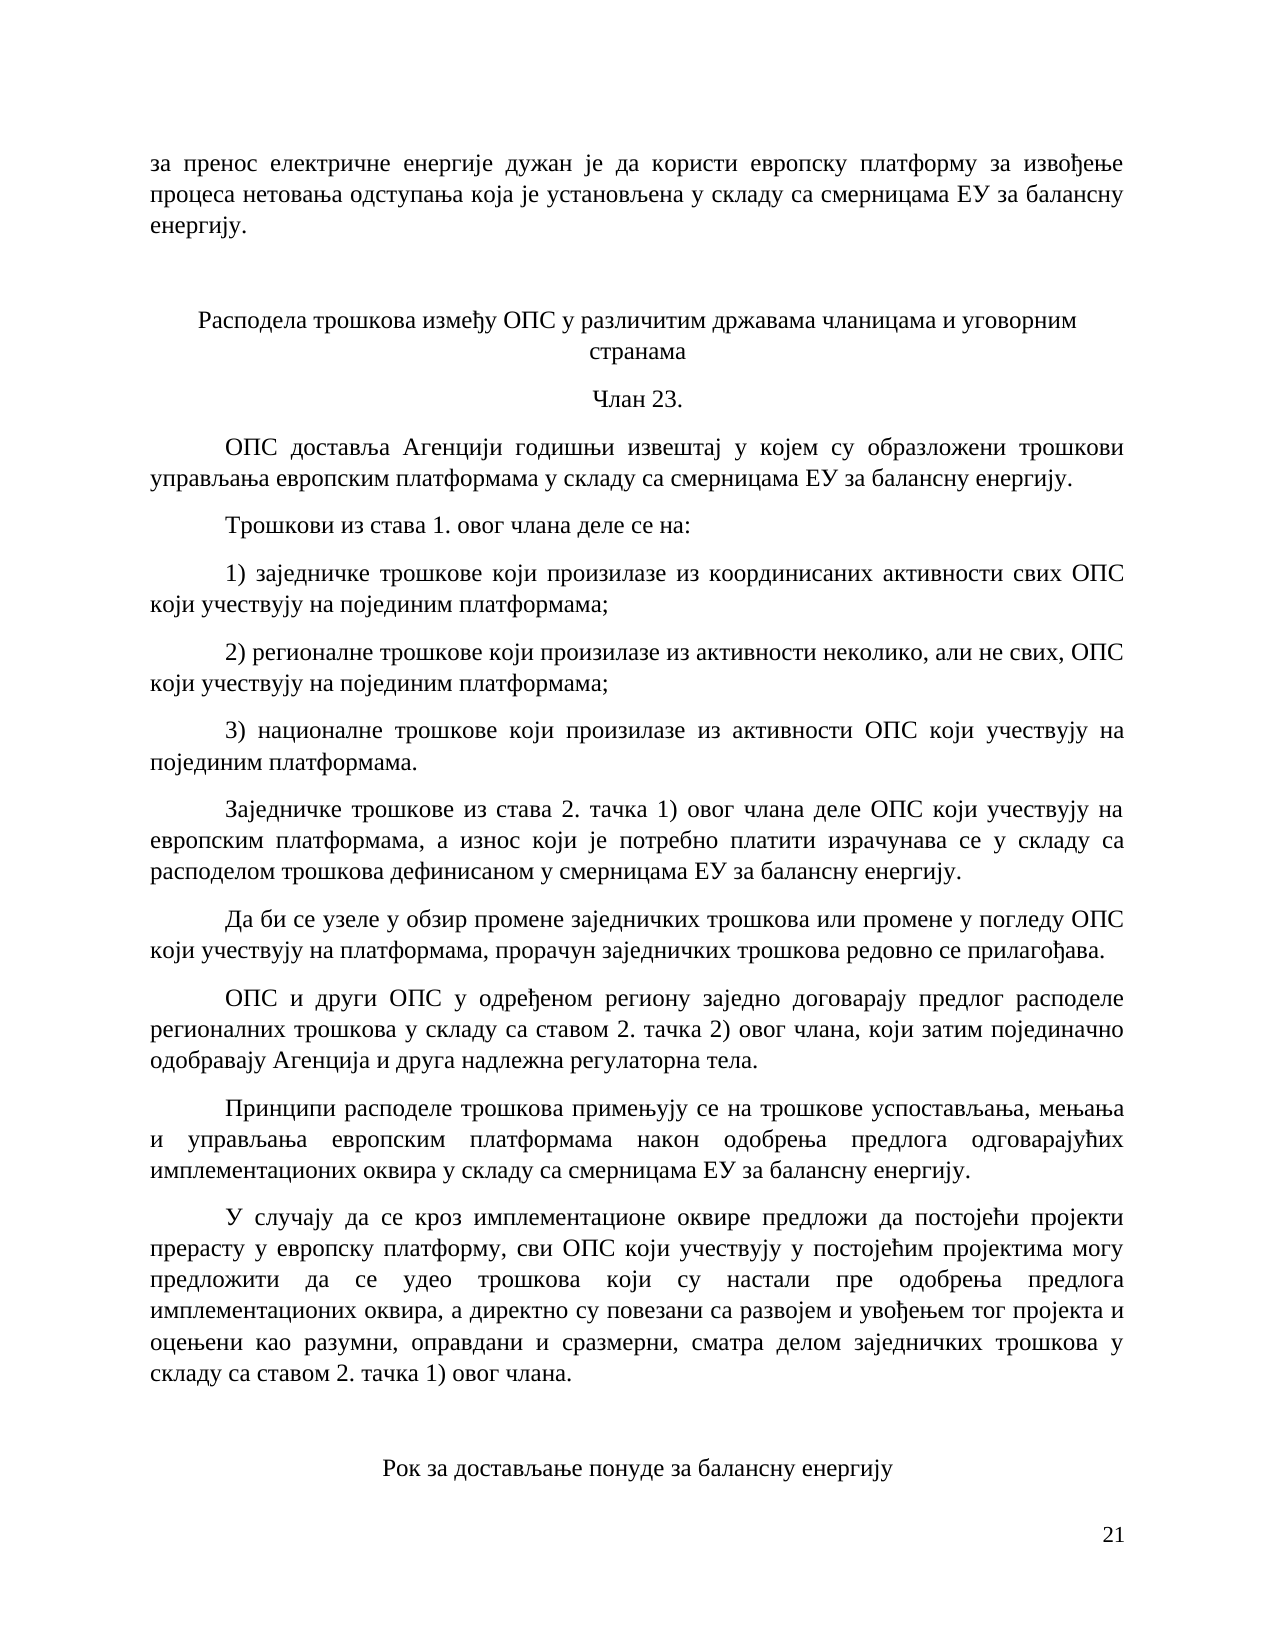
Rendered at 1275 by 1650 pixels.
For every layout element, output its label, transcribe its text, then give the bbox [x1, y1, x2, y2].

text У случају да се кроз имплементационе оквире предложи да постојећи пројекти прерасту у европску платформу, сви ОПС који учествују у постојећим пројектима могу предложити да се удео трошкова који су настали пре одобрења предлога имплементационих оквира, а директно су повезани са развојем и увођењем тог пројекта и оцењени као разумни, оправдани и сразмерни, сматра делом заједничких трошкова у складу са ставом 2. тачка 1) овог члана. [150, 1202, 1125, 1386]
text Расподела трошкова између ОПС у различитим државама чланицама и уговорним странама [150, 305, 1125, 365]
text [150, 148, 1125, 238]
text ОПС и други ОПС у одређеном региону заједно договарају предлог расподеле регионалних трошкова у складу са ставом 2. тачка 2) овог члана, који затим појединачно одобравају Агенција и друга надлежна регулаторна тела. [150, 983, 1125, 1074]
text Принципи расподеле трошкова примењују се на трошкове успостављања, мењања и управљања европским платформама након одобрења предлога одговарајућих имплементационих оквира у складу са смерницама ЕУ за балансну енергију. [150, 1093, 1125, 1183]
text Члан 23. [150, 384, 1125, 413]
text 3) националне трошкове који произилазе из активности ОПС који учествују на појединим платформама. [150, 716, 1125, 775]
text 1) заједничке трошкове који произилазе из координисаних активности свих ОПС који учествују на појединим платформама; [150, 558, 1125, 618]
text 2) регионалне трошкове који произилазе из активности неколико, али не свих, ОПС који учествују на појединим платформама; [150, 637, 1125, 697]
text Да би се узеле у обзир промене заједничких трошкова или промене у погледу ОПС који учествују на платформама, прорачун заједничких трошкова редовно се прилагођава. [150, 904, 1125, 964]
text Заједничке трошкове из става 2. тачка 1) овог члана деле ОПС који учествују на европским платформама, а износ који је потребно платити израчунава се у складу са расподелом трошкова дефинисаном у смерницама ЕУ за балансну енергију. [150, 794, 1125, 885]
text Рок за достављање понуде за балансну енергију [150, 1453, 1125, 1482]
text Трошкови из става 1. овог члана деле се на: [150, 510, 1125, 539]
text ОПС доставља Агенцији годишњи извештај у којем су образложени трошкови управљања европским платформама у складу са смерницама ЕУ за балансну енергију. [150, 432, 1125, 491]
